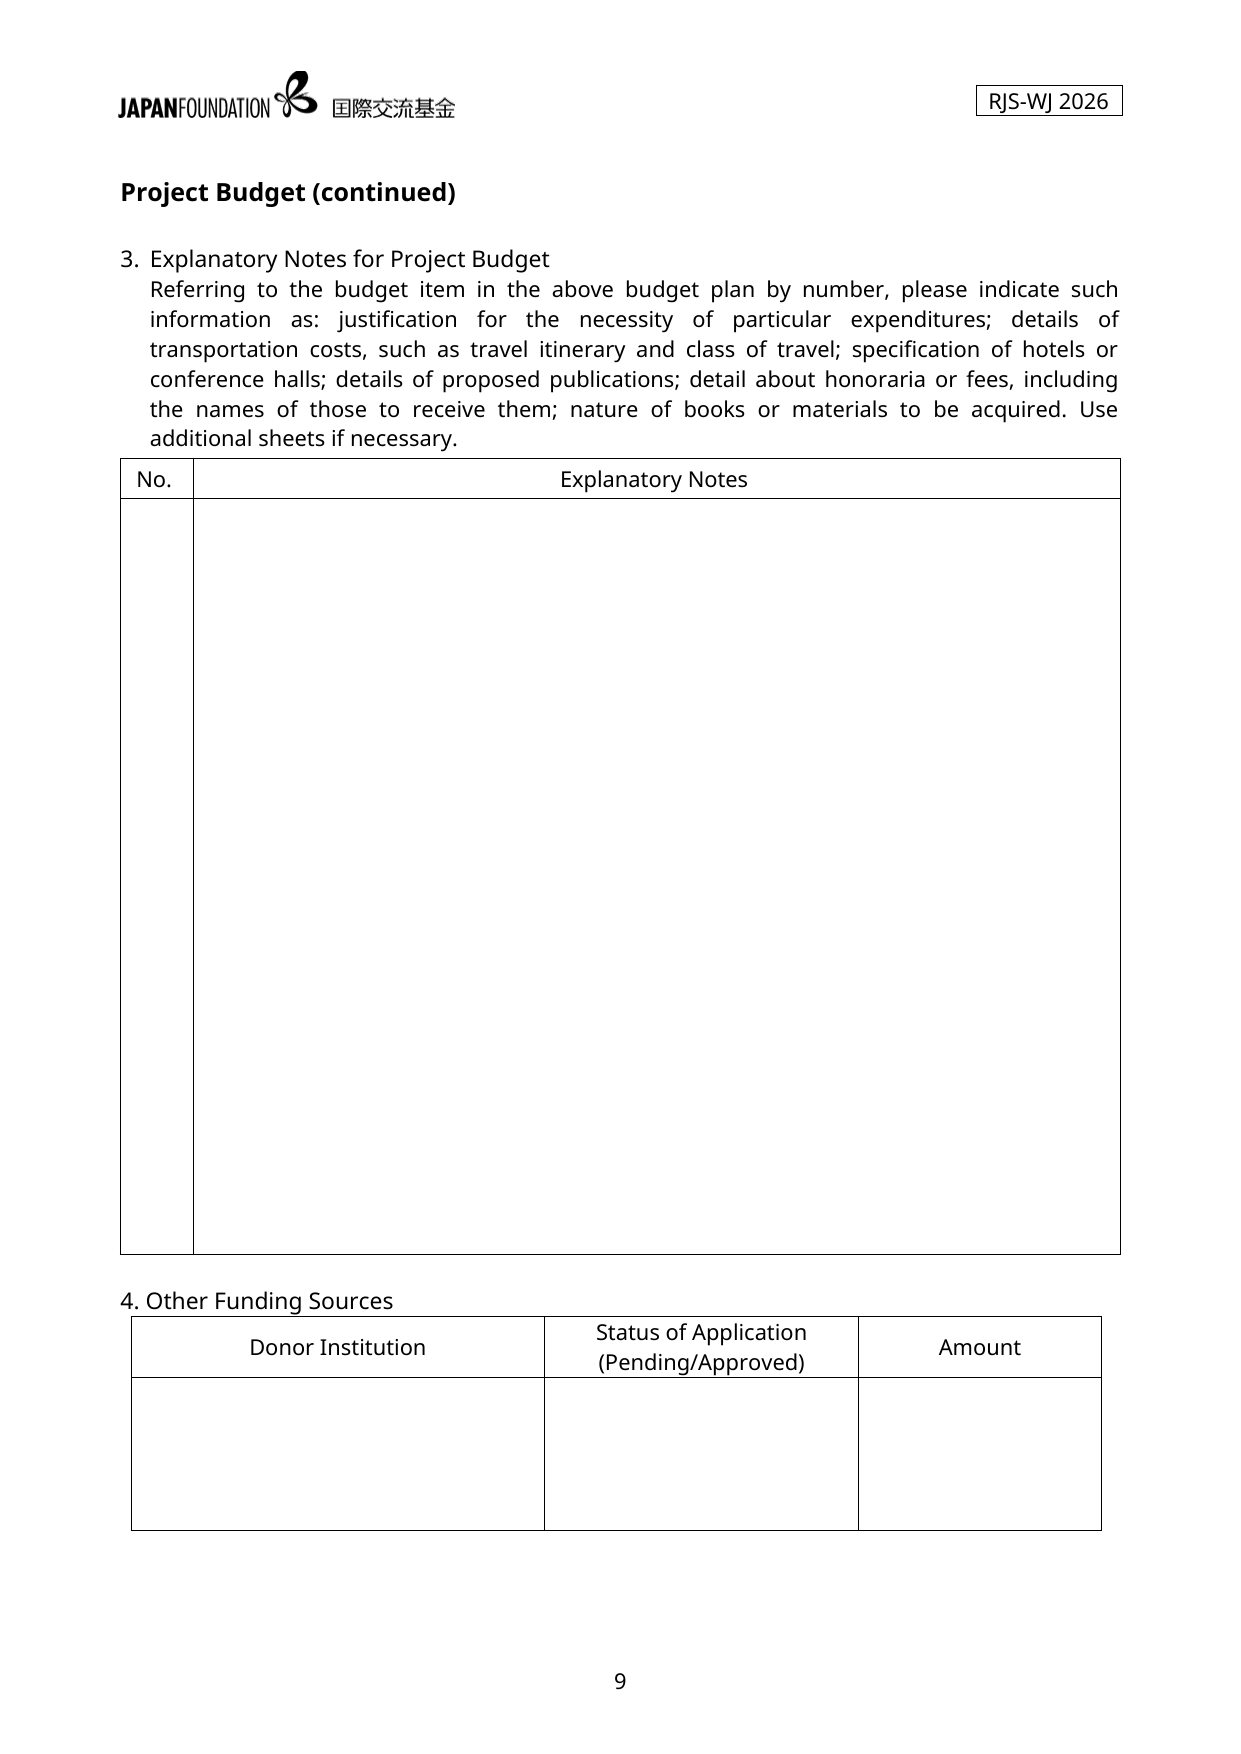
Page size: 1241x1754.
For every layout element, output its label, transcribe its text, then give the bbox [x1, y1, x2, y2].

table_header 3. [120, 239, 149, 458]
table_header Status of Application (Pending/Approved) [545, 1317, 858, 1377]
text 4. Other Funding Sources [120, 1285, 1120, 1316]
table_cell No. [121, 459, 193, 498]
table_cell Explanatory Notes [194, 459, 1120, 498]
table_cell [121, 499, 193, 1254]
table_cell [545, 1378, 858, 1530]
text Project Budget (continued) [120, 174, 1120, 209]
table_header Amount [859, 1317, 1101, 1377]
table_cell [132, 1378, 544, 1530]
table_cell [194, 499, 1120, 1254]
picture [118, 71, 455, 118]
table_header Donor Institution [132, 1317, 544, 1377]
table_cell [859, 1378, 1101, 1530]
table_header Explanatory Notes for Project Budget Referring to the budget item in the above budget plan by number, please indicate such information as: justification for the necessity of particular expenditures; details of transportation costs, such as travel itinerary and class of travel; specification of hotels or conference halls; details of proposed publications; detail about honoraria or fees, including the names of those to receive them; nature of books or materials to be acquired. Use additional sheets if necessary. [150, 239, 1120, 458]
